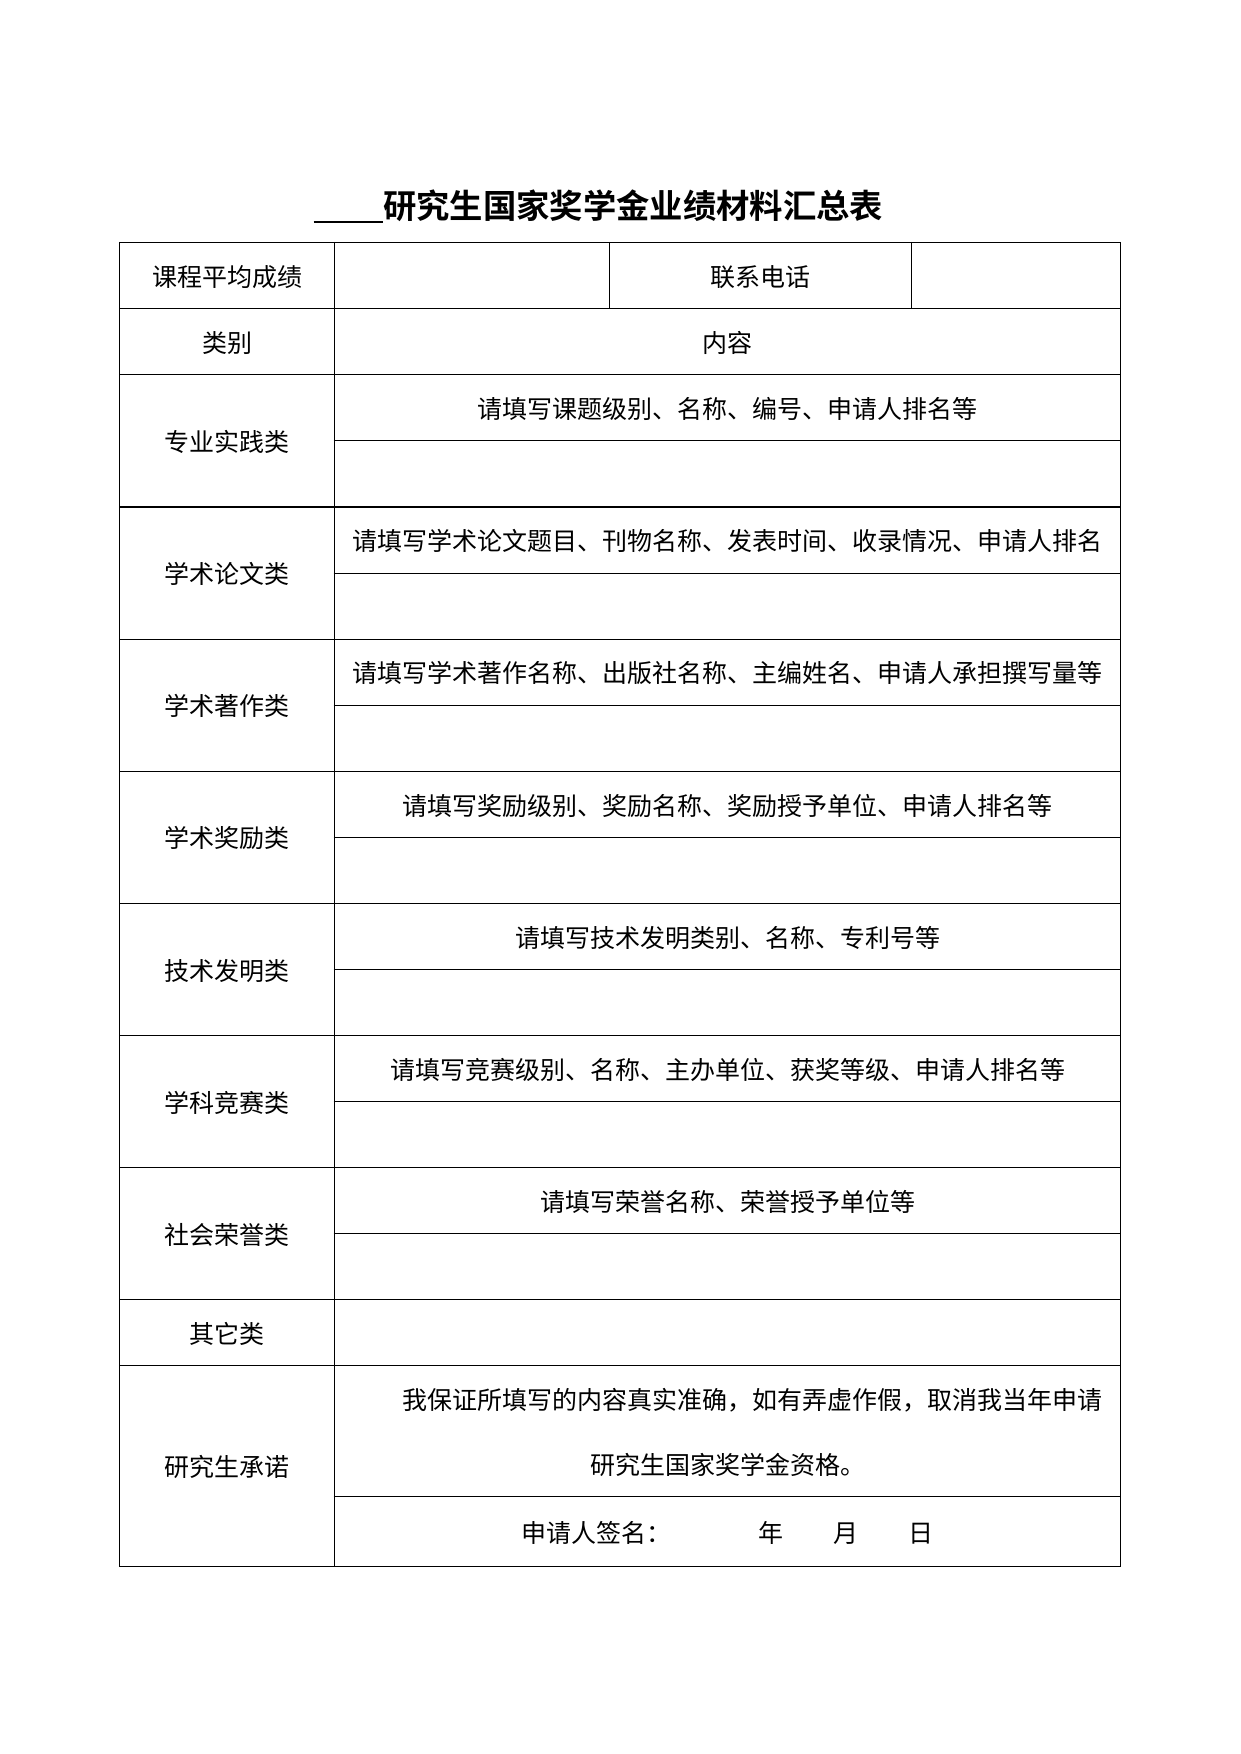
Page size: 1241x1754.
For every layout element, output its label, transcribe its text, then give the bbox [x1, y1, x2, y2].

table_cell [335, 1102, 1120, 1167]
table_cell [335, 838, 1120, 903]
table_cell 请填写荣誉名称、荣誉授予单位等 [335, 1168, 1120, 1233]
table_cell 请填写竞赛级别、名称、主办单位、获奖等级、申请人排名等 [335, 1036, 1120, 1101]
table_cell [335, 441, 1120, 506]
table_cell [335, 1300, 1120, 1365]
table_cell 我保证所填写的内容真实准确，如有弄虚作假，取消我当年申请研究生国家奖学金资格。 [335, 1366, 1120, 1496]
table_cell 学术奖励类 [120, 772, 334, 903]
table_cell 课程平均成绩 [120, 243, 334, 308]
table_cell 学术论文类 [120, 508, 334, 638]
table_cell 请填写奖励级别、奖励名称、奖励授予单位、申请人排名等 [335, 772, 1120, 837]
table_cell 类别 [120, 309, 334, 374]
table_cell [335, 243, 609, 308]
table_cell 请填写技术发明类别、名称、专利号等 [335, 904, 1120, 969]
table_cell 社会荣誉类 [120, 1168, 334, 1299]
table_cell 请填写学术著作名称、出版社名称、主编姓名、申请人承担撰写量等 [335, 640, 1120, 704]
table_cell 其它类 [120, 1300, 334, 1365]
table_cell 技术发明类 [120, 904, 334, 1035]
table_cell 请填写课题级别、名称、编号、申请人排名等 [335, 375, 1120, 440]
table_cell 请填写学术论文题目、刊物名称、发表时间、收录情况、申请人排名 [335, 508, 1120, 572]
table_cell [335, 706, 1120, 771]
table_cell 学科竞赛类 [120, 1036, 334, 1167]
table_cell 研究生承诺 [120, 1366, 334, 1566]
table_cell [912, 243, 1120, 308]
table_cell 联系电话 [610, 243, 911, 308]
table_cell [335, 970, 1120, 1035]
table_header 研究生国家奖学金业绩材料汇总表 [120, 166, 1120, 242]
table_cell 内容 [335, 309, 1120, 374]
table_cell [335, 574, 1120, 638]
table_cell 专业实践类 [120, 375, 334, 506]
table_cell [335, 1234, 1120, 1299]
table_cell 学术著作类 [120, 640, 334, 771]
table_cell 申请人签名： 年 月 日 [335, 1497, 1120, 1566]
